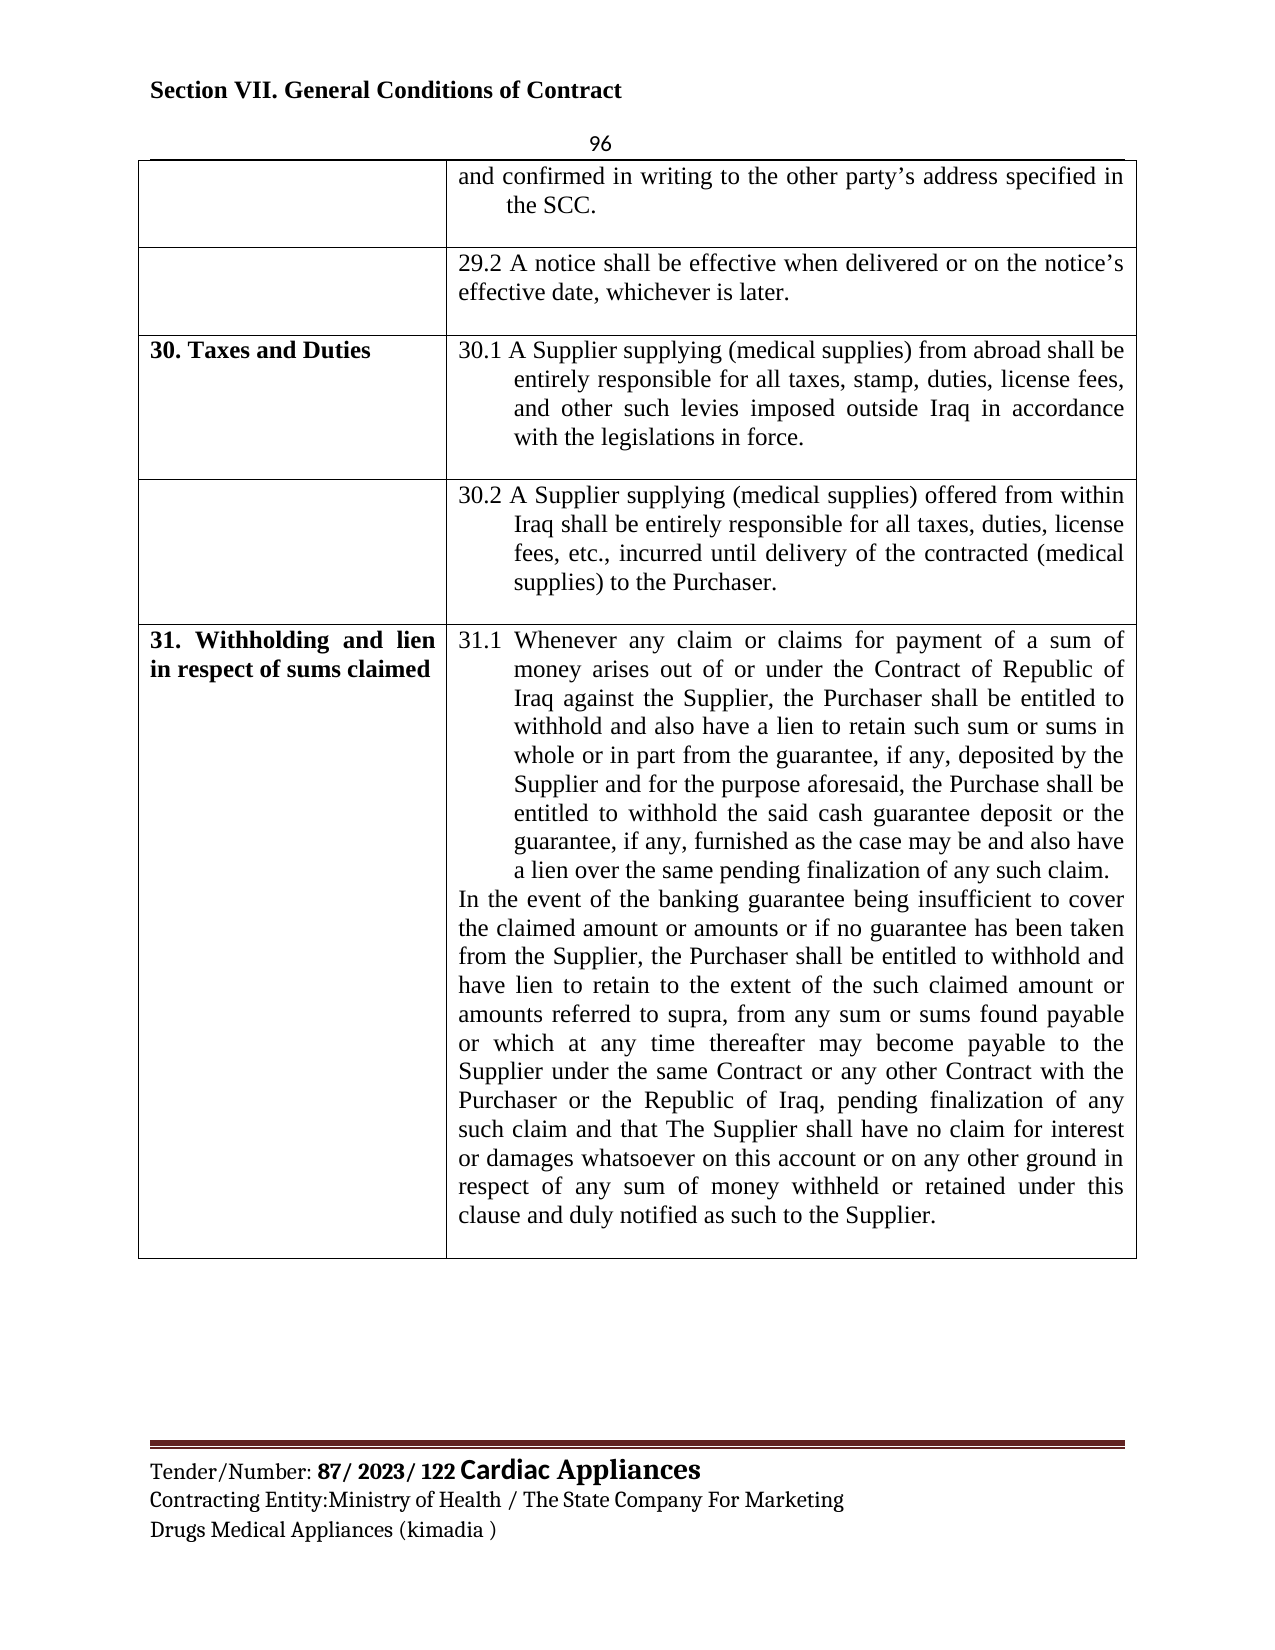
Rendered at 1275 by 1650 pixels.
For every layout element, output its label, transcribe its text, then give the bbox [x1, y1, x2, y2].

table_cell 30.2 A Supplier supplying (medical supplies) offered from within Iraq shall be entirely responsible for all taxes, duties, license fees, etc., incurred until delivery of the contracted (medical supplies) to the Purchaser. [447, 480, 1136, 624]
table_header [139, 161, 446, 247]
table_cell [139, 480, 446, 624]
table_cell 31. Withholding and lien in respect of sums claimed [139, 625, 446, 1258]
table_cell [139, 248, 446, 334]
table_cell 31.1 Whenever any claim or claims for payment of a sum of money arises out of or under the Contract of Republic of Iraq against the Supplier, the Purchaser shall be entitled to withhold and also have a lien to retain such sum or sums in whole or in part from the guarantee, if any, deposited by the Supplier and for the purpose aforesaid, the Purchase shall be entitled to withhold the said cash guarantee deposit or the guarantee, if any, furnished as the case may be and also have a lien over the same pending finalization of any such claim. In the event of the banking guarantee being insufficient to cover the claimed amount or amounts or if no guarantee has been taken from the Supplier, the Purchaser shall be entitled to withhold and have lien to retain to the extent of the such claimed amount or amounts referred to supra, from any sum or sums found payable or which at any time thereafter may become payable to the Supplier under the same Contract or any other Contract with the Purchaser or the Republic of Iraq, pending finalization of any such claim and that The Supplier shall have no claim for interest or damages whatsoever on this account or on any other ground in respect of any sum of money withheld or retained under this clause and duly notified as such to the Supplier. [447, 625, 1136, 1258]
table_cell 30. Taxes and Duties [139, 336, 446, 479]
table_header and confirmed in writing to the other party’s address specified in the SCC. [447, 161, 1136, 247]
table_cell 30.1 A Supplier supplying (medical supplies) from abroad shall be entirely responsible for all taxes, stamp, duties, license fees, and other such levies imposed outside Iraq in accordance with the legislations in force. [447, 336, 1136, 479]
table_cell 29.2 A notice shall be effective when delivered or on the notice’s effective date, whichever is later. [447, 248, 1136, 334]
